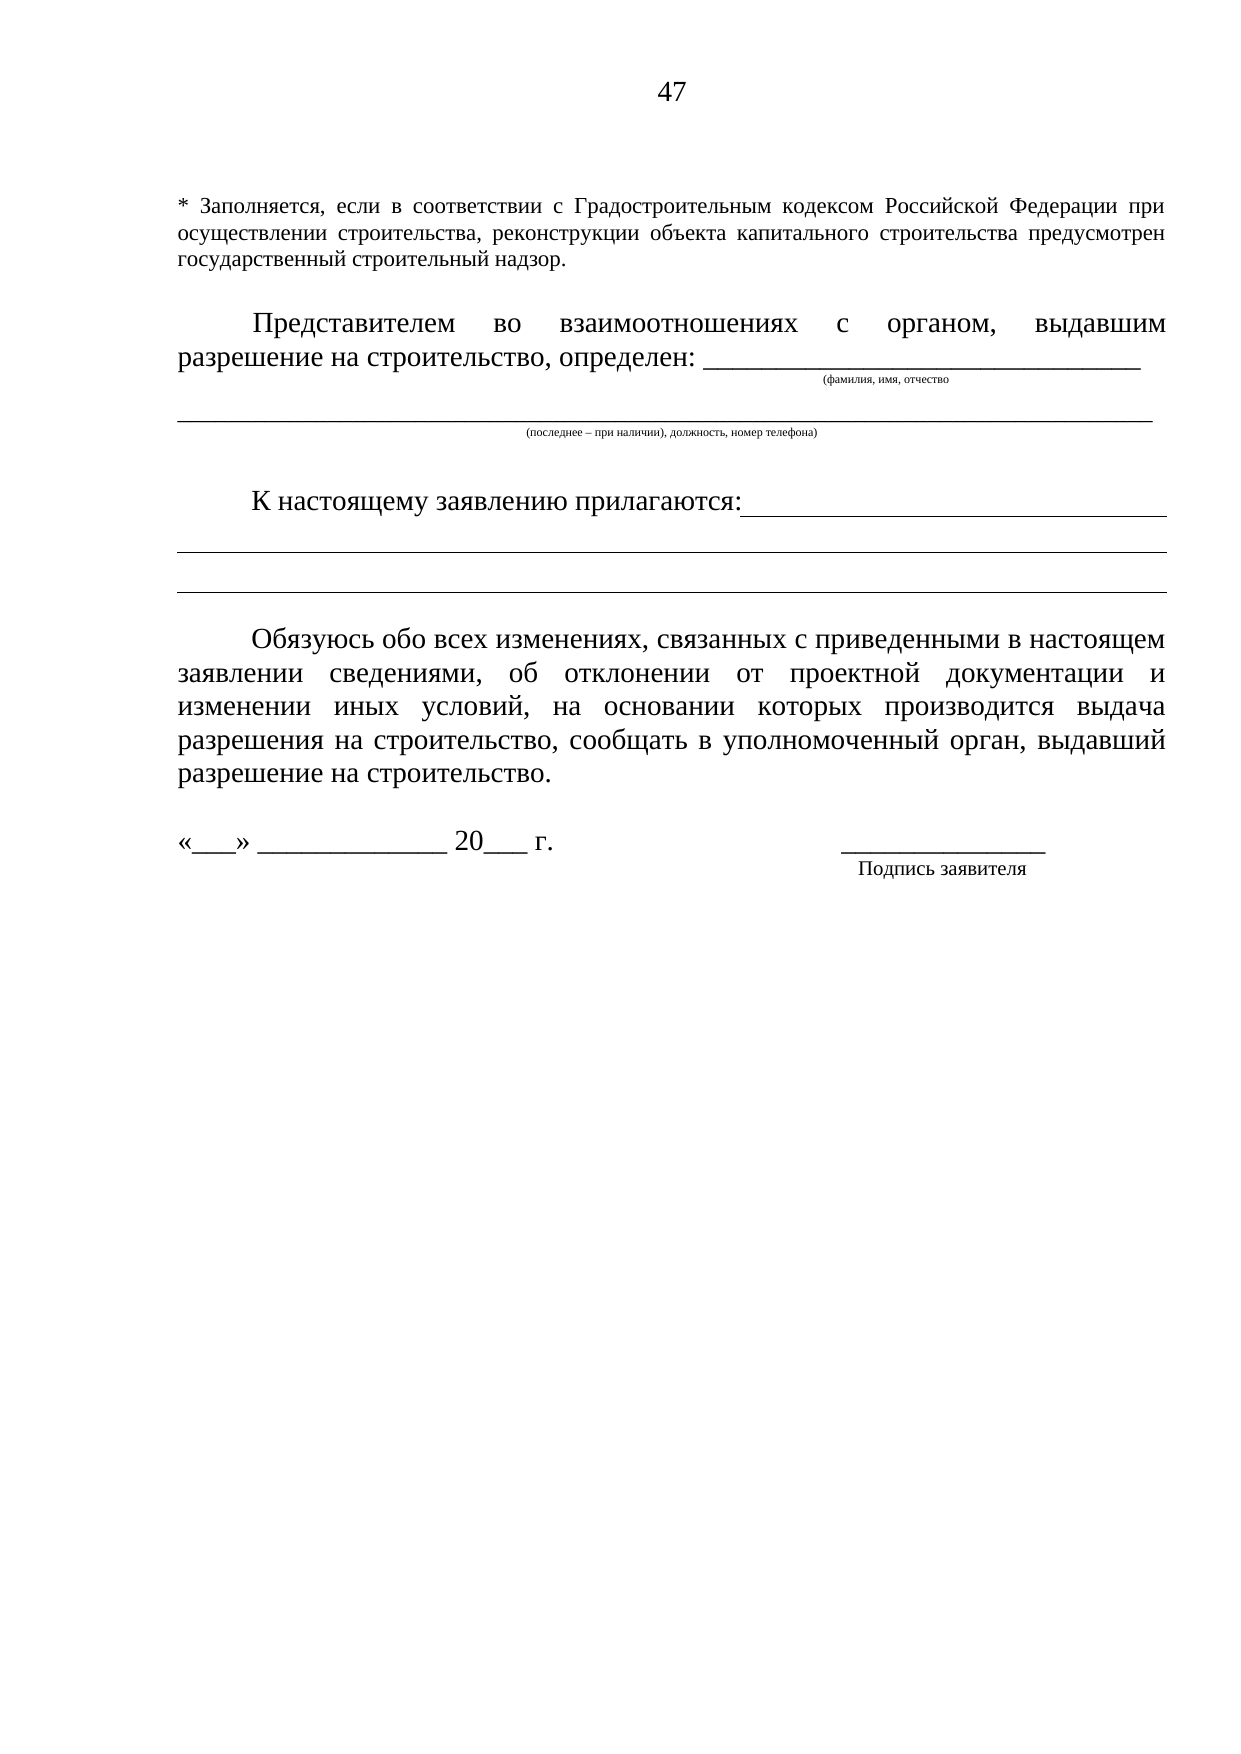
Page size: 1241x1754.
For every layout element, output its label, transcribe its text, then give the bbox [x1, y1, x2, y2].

text К настоящему заявлению прилагаются: [177, 483, 1167, 516]
text ______________________________________________________________________________ [177, 396, 1167, 425]
text Подпись заявителя [233, 856, 1167, 880]
text (фамилия, имя, отчество [605, 372, 1167, 396]
text * Заполняется, если в соответствии с Градостроительным кодексом Российской Федерации при осуществлении строительства, реконструкции объекта капитального строительства предусмотрен государственный строительный надзор. [177, 192, 1167, 272]
text Представителем во взаимоотношениях с органом, выдавшим разрешение на строительство, определен: ______________________________ [177, 305, 1167, 372]
text «___» _____________ 20___ г. ______________ [177, 823, 1167, 856]
text Обязуюсь обо всех изменениях, связанных с приведенными в настоящем заявлении сведениями, об отклонении от проектной документации и изменении иных условий, на основании которых производится выдача разрешения на строительство, сообщать в уполномоченный орган, выдавший разрешение на строительство. [177, 621, 1167, 789]
text (последнее – при наличии), должность, номер телефона) [177, 425, 1167, 449]
